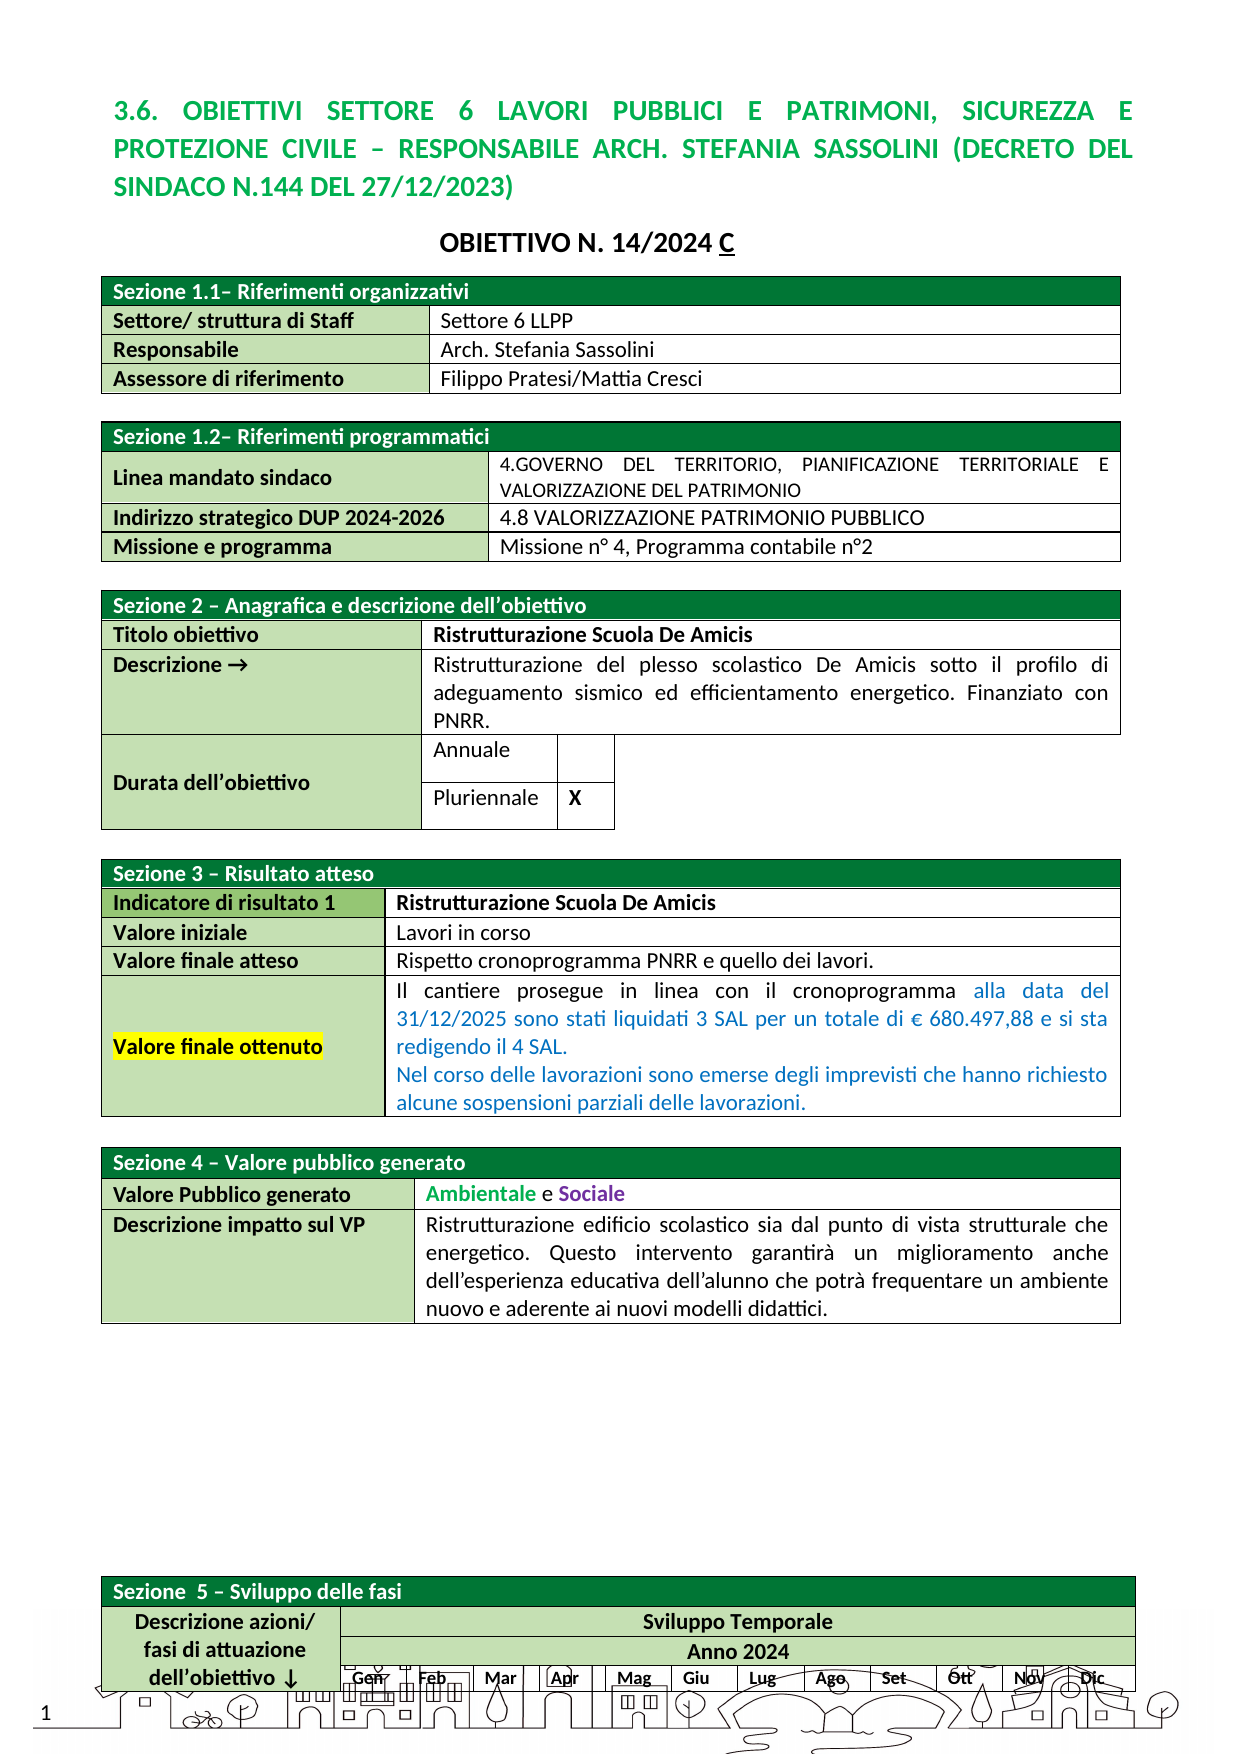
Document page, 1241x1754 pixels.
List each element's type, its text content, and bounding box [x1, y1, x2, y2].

table_cell Ristrutturazione Scuola De Amicis [422, 621, 1120, 649]
table_cell Giu [672, 1666, 737, 1691]
table_cell Ambientale e Sociale [415, 1179, 1120, 1209]
table_cell Settore/ struttura di Staff [102, 306, 429, 334]
table_cell Titolo obiettivo [102, 621, 421, 649]
table_cell Valore finale ottenuto [102, 976, 384, 1116]
table_cell Ristrutturazione Scuola De Amicis [386, 889, 1120, 917]
table_cell Pluriennale [422, 783, 557, 829]
table_cell Ristrutturazione del plesso scolastico De Amicis sotto il profilo di adeguamento sismico ed efficientamento energetico. Finanziato con PNRR. [422, 650, 1120, 734]
table_cell X [558, 783, 614, 829]
table_cell Set [871, 1666, 936, 1691]
table_cell Ott [937, 1666, 1002, 1691]
table_cell Arch. Stefania Sassolini [430, 335, 1120, 363]
table_cell Indirizzo strategico DUP 2024-2026 [102, 504, 488, 531]
table_cell Il cantiere prosegue in linea con il cronoprogramma alla data del 31/12/2025 sono stati liquidati 3 SAL per un totale di € 680.497,88 e si sta redigendo il 4 SAL. Nel corso delle lavorazioni sono emerse degli imprevisti che hanno richiesto alcune sospensioni parziali delle lavorazioni. [386, 976, 1120, 1116]
table_cell Durata dell’obiettivo [102, 735, 421, 829]
table_cell 4.GOVERNO DEL TERRITORIO, PIANIFICAZIONE TERRITORIALE E VALORIZZAZIONE DEL PATRIMONIO [489, 452, 1120, 502]
table_cell Linea mandato sindaco [102, 452, 488, 502]
table_cell Descrizione impatto sul VP [102, 1210, 414, 1322]
table_header Sezione 4 – Valore pubblico generato [102, 1148, 1120, 1178]
table_header Sezione 5 – Sviluppo delle fasi [102, 1577, 1135, 1606]
table_header Sezione 1.1– Riferimenti organizzativi [102, 277, 1120, 305]
table_cell Ago [805, 1666, 870, 1691]
table_cell Missione n° 4, Programma contabile n°2 [489, 533, 1120, 561]
table_cell Valore finale atteso [102, 947, 384, 975]
table_cell Mar [474, 1666, 539, 1691]
table_cell Assessore di riferimento [102, 364, 429, 392]
table_cell Annuale [422, 735, 557, 782]
table_cell Ristrutturazione edificio scolastico sia dal punto di vista strutturale che energetico. Questo intervento garantirà un miglioramento anche dell’esperienza educativa dell’alunno che potrà frequentare un ambiente nuovo e aderente ai nuovi modelli didattici. [415, 1210, 1120, 1322]
table_header Sezione 1.2– Riferimenti programmatici [102, 423, 1120, 451]
table_cell Missione e programma [102, 533, 488, 561]
table_cell Descrizione → [102, 650, 421, 734]
table_cell [558, 735, 614, 782]
table_cell Indicatore di risultato 1 [102, 889, 384, 917]
table_cell Dic [1069, 1666, 1135, 1691]
picture [33, 1609, 1215, 1754]
table_cell Anno 2024 [341, 1637, 1135, 1665]
table_cell Lug [738, 1666, 804, 1691]
text 3.6. OBIETTIVI SETTORE 6 LAVORI PUBBLICI E PATRIMONI, SICUREZZA E PROTEZIONE CIVILE – RESPONSABILE ARCH. STEFANIA SASSOLINI (DECRETO DEL SINDACO N.144 DEL 27/12/2023) [113, 92, 1134, 204]
table_cell Mag [606, 1666, 671, 1691]
table_cell Gen [341, 1666, 406, 1691]
table_cell Responsabile [102, 335, 429, 363]
table_cell Feb [407, 1666, 473, 1691]
table_cell Settore 6 LLPP [430, 306, 1120, 334]
table_cell Valore Pubblico generato [102, 1179, 414, 1209]
title OBIETTIVO N. 14/2024 C [39, 224, 1134, 259]
table_cell Sviluppo Temporale [341, 1607, 1135, 1636]
table_cell 4.8 VALORIZZAZIONE PATRIMONIO PUBBLICO [489, 504, 1120, 531]
table_cell Descrizione azioni/ fasi di attuazione dell’obiettivo ↓ [102, 1607, 340, 1691]
table_header Sezione 2 – Anagrafica e descrizione dell’obiettivo [102, 591, 1120, 619]
table_cell Lavori in corso [386, 918, 1120, 946]
table_cell Rispetto cronoprogramma PNRR e quello dei lavori. [386, 947, 1120, 975]
table_cell Filippo Pratesi/Mattia Cresci [430, 364, 1120, 392]
table_cell Valore iniziale [102, 918, 384, 946]
table_cell Apr [540, 1666, 605, 1691]
table_cell Nov [1003, 1666, 1068, 1691]
table_header Sezione 3 – Risultato atteso [102, 860, 1120, 887]
